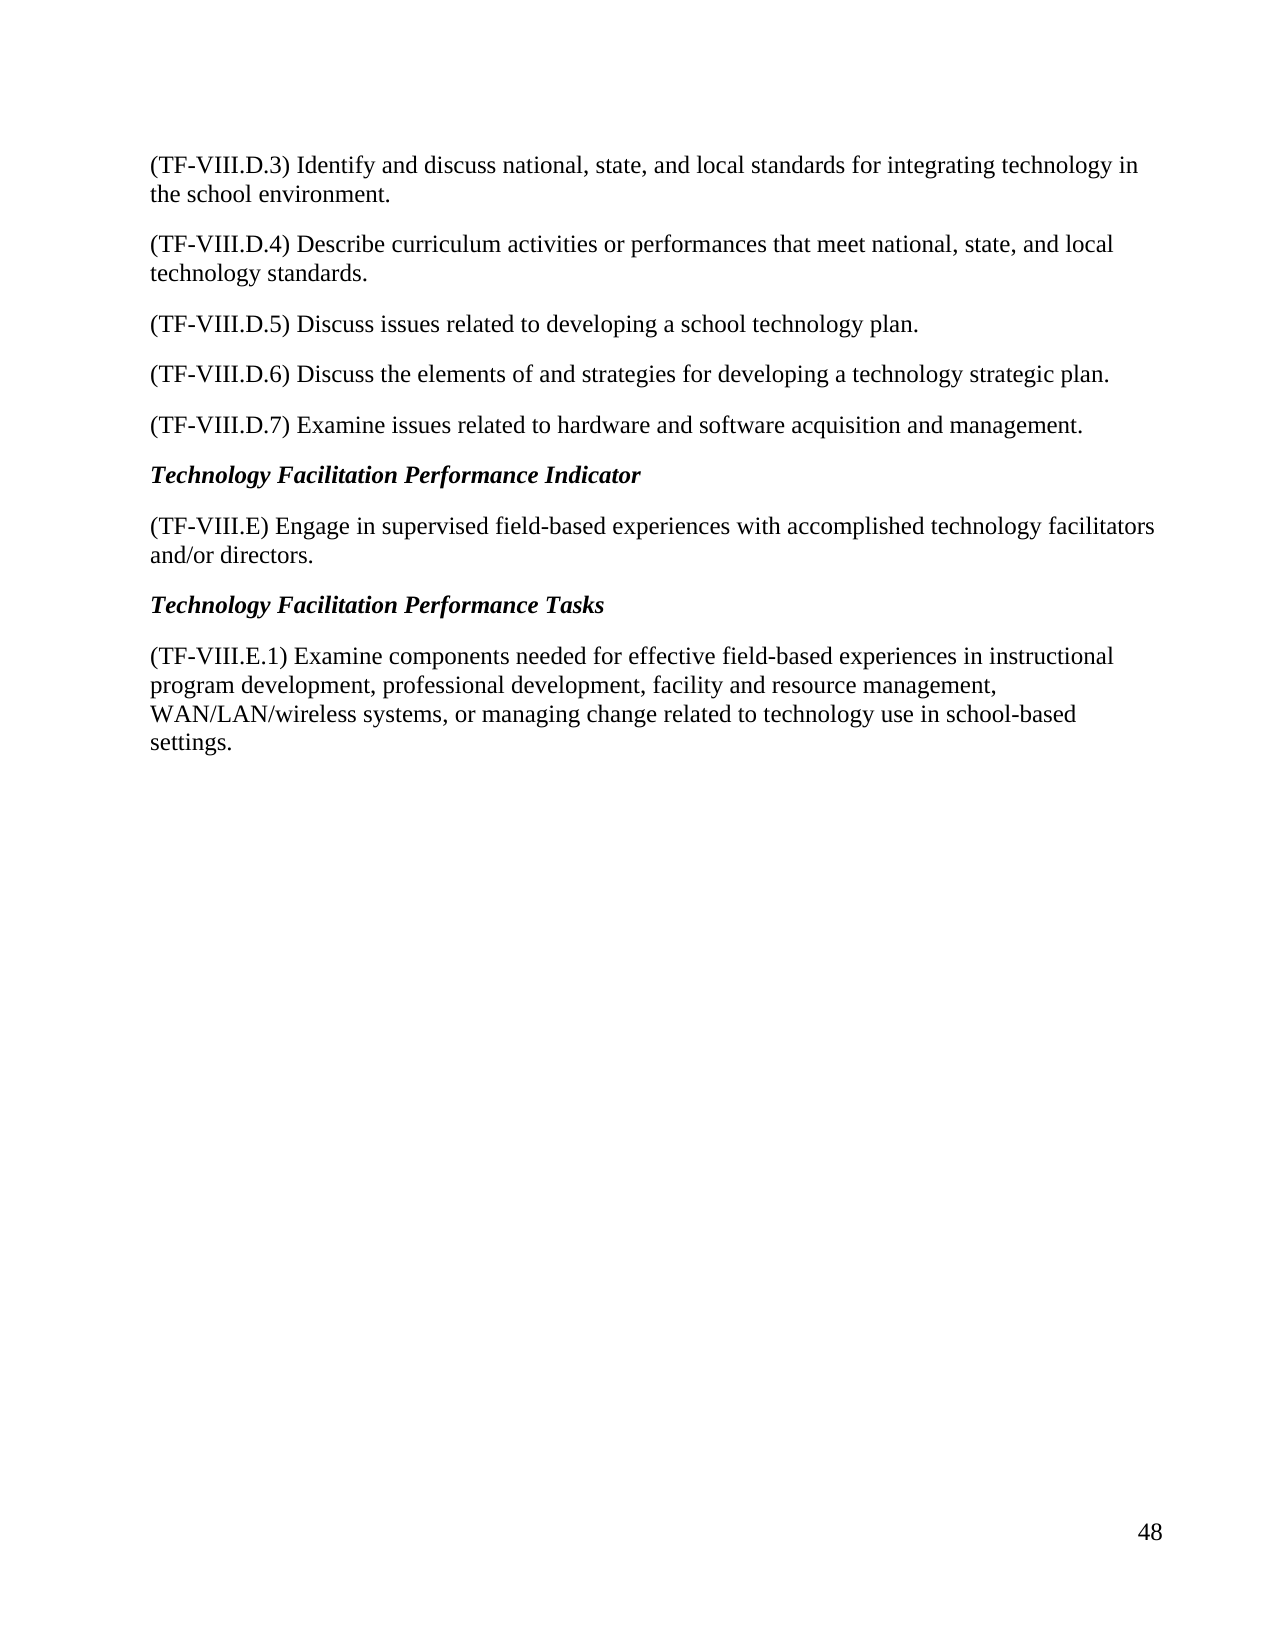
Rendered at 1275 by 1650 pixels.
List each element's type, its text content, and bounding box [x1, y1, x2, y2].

text (TF-VIII.D.4) Describe curriculum activities or performances that meet national, state, and local technology standards. [150, 229, 1162, 287]
text (TF-VIII.D.5) Discuss issues related to developing a school technology plan. [150, 309, 1162, 337]
text (TF-VIII.E) Engage in supervised field-based experiences with accomplished technology facilitators and/or directors. [150, 511, 1162, 569]
text (TF-VIII.D.6) Discuss the elements of and strategies for developing a technology strategic plan. [150, 359, 1162, 388]
text Technology Facilitation Performance Indicator [150, 461, 1162, 489]
text (TF-VIII.E.1) Examine components needed for effective field-based experiences in instructional program development, professional development, facility and resource management, WAN/LAN/wireless systems, or managing change related to technology use in school-based settings. [150, 641, 1162, 756]
text Technology Facilitation Performance Tasks [150, 591, 1162, 619]
text (TF-VIII.D.3) Identify and discuss national, state, and local standards for integrating technology in the school environment. [150, 150, 1162, 207]
text (TF-VIII.D.7) Examine issues related to hardware and software acquisition and management. [150, 410, 1162, 439]
